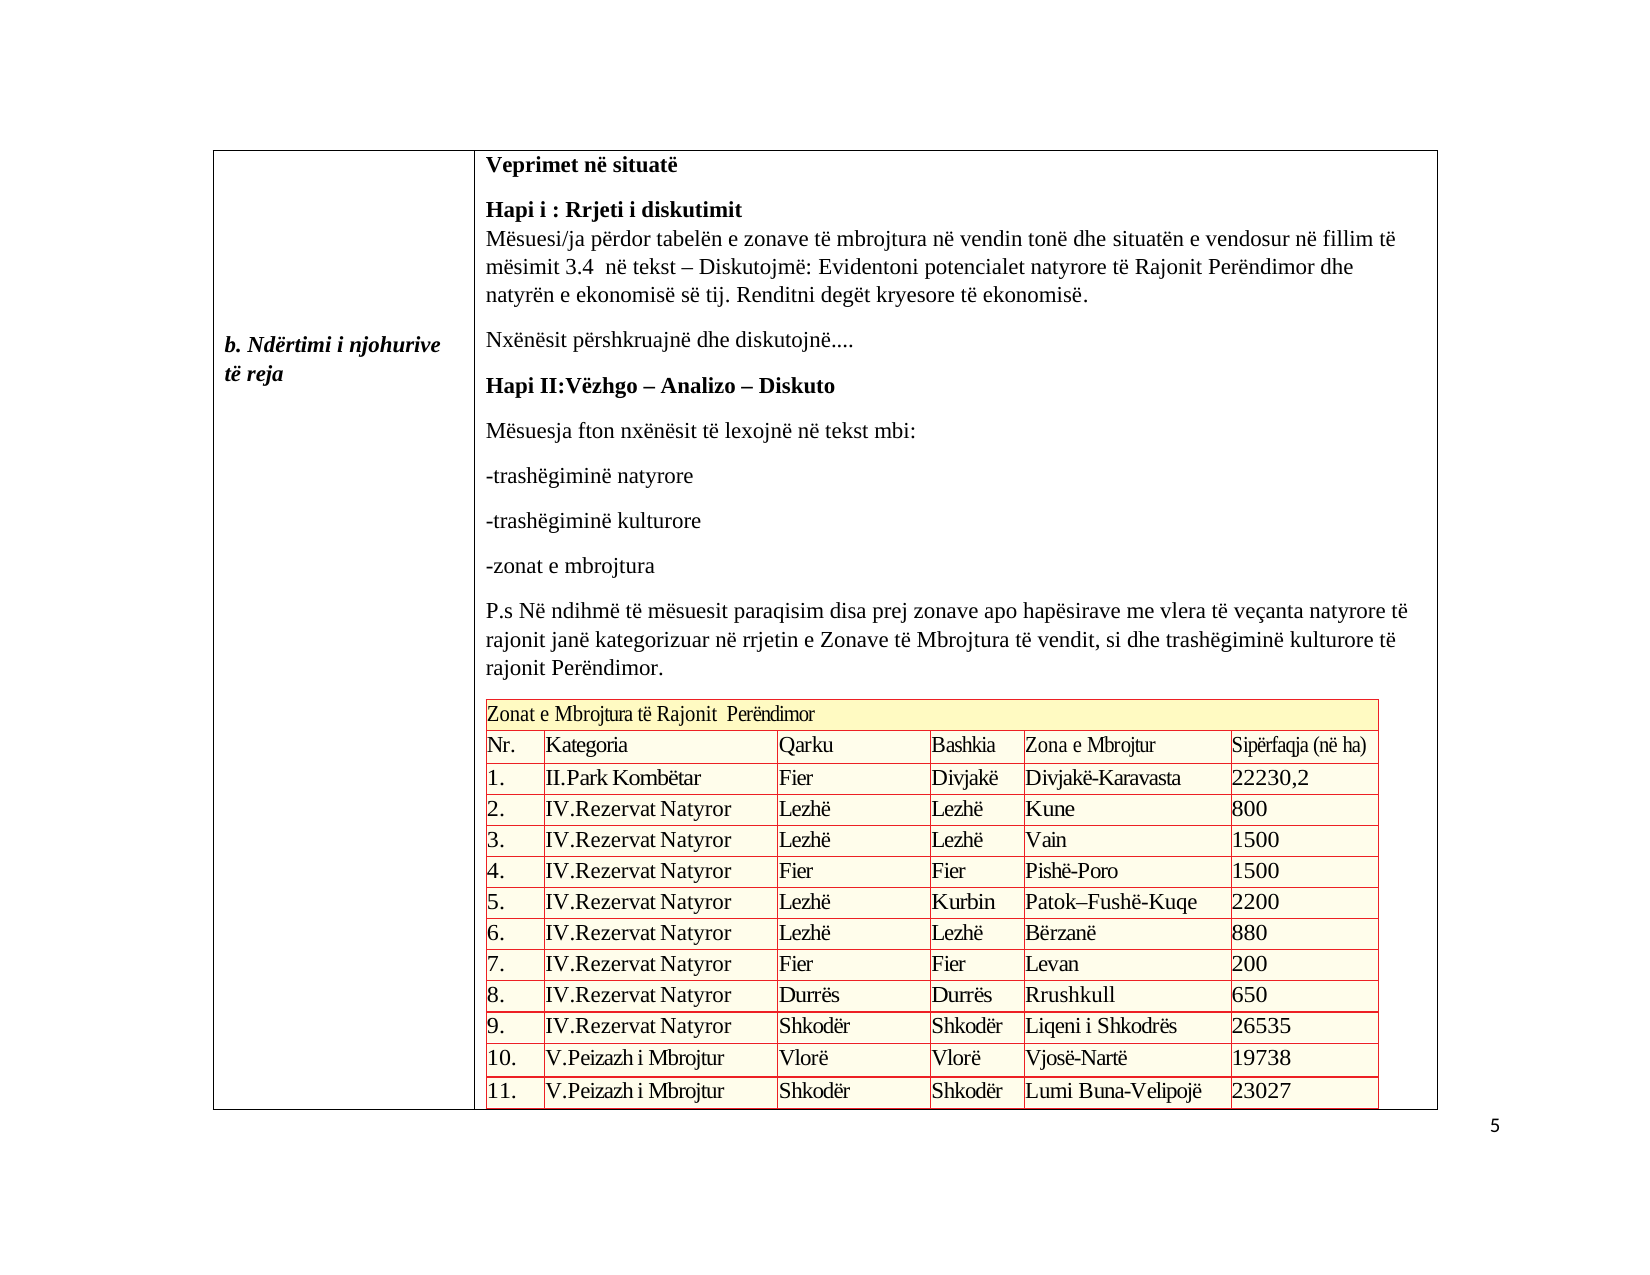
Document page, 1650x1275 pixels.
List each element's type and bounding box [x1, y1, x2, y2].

table_cell [214, 151, 474, 1108]
table_cell [475, 151, 1437, 1108]
